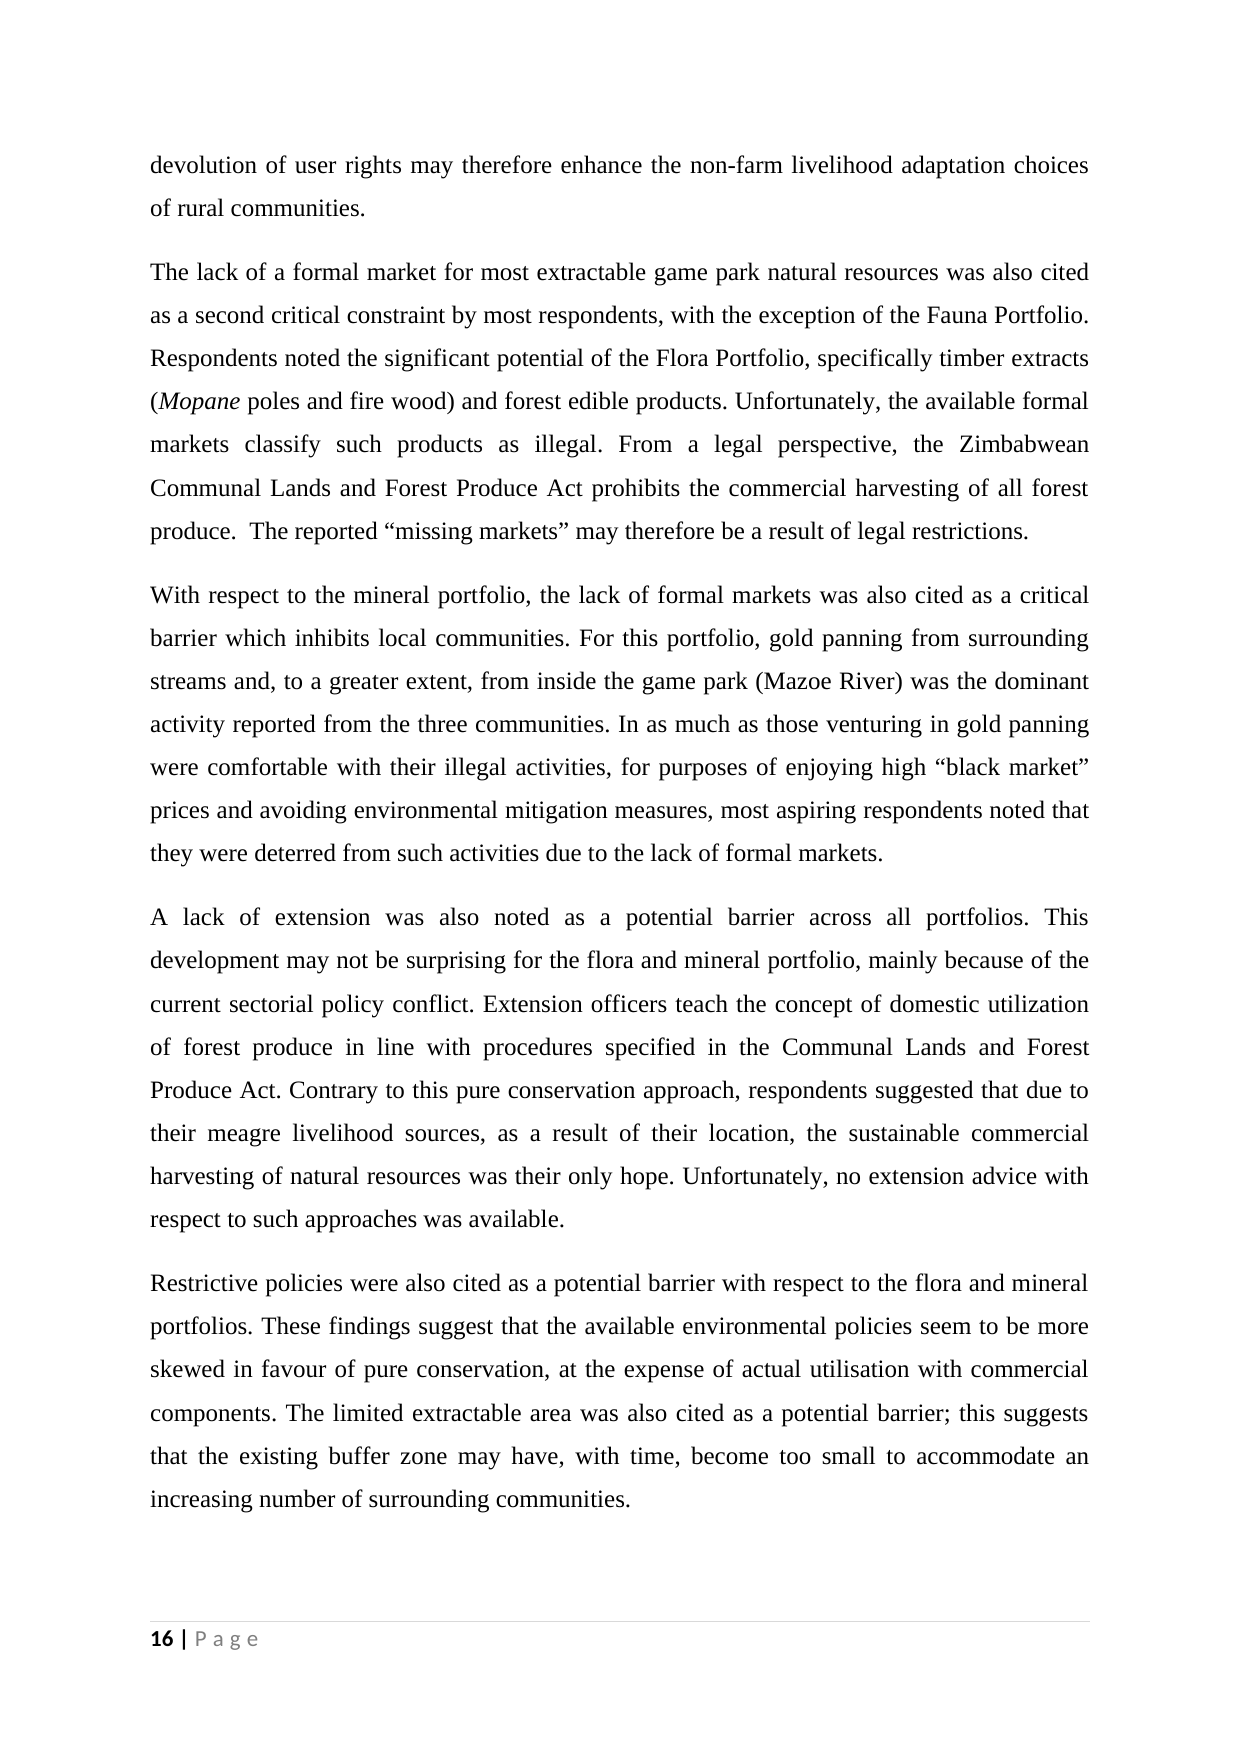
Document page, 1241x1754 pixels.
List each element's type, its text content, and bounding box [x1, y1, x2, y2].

text A lack of extension was also noted as a potential barrier across all portfolios. This development may not be surprising for the flora and mineral portfolio, mainly because of the current sectorial policy conflict. Extension officers teach the concept of domestic utilization of forest produce in line with procedures specified in the Communal Lands and Forest Produce Act. Contrary to this pure conservation approach, respondents suggested that due to their meagre livelihood sources, as a result of their location, the sustainable commercial harvesting of natural resources was their only hope. Unfortunately, no extension advice with respect to such approaches was available. [150, 902, 1090, 1233]
text The lack of a formal market for most extractable game park natural resources was also cited as a second critical constraint by most respondents, with the exception of the Fauna Portfolio. Respondents noted the significant potential of the Flora Portfolio, specifically timber extracts (Mopane poles and fire wood) and forest edible products. Unfortunately, the available formal markets classify such products as illegal. From a legal perspective, the Zimbabwean Communal Lands and Forest Produce Act prohibits the commercial harvesting of all forest produce. The reported “missing markets” may therefore be a result of legal restrictions. [150, 257, 1090, 544]
text Restrictive policies were also cited as a potential barrier with respect to the flora and mineral portfolios. These findings suggest that the available environmental policies seem to be more skewed in favour of pure conservation, at the expense of actual utilisation with commercial components. The limited extractable area was also cited as a potential barrier; this suggests that the existing buffer zone may have, with time, become too small to accommodate an increasing number of surrounding communities. [150, 1268, 1090, 1513]
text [150, 150, 1090, 222]
text With respect to the mineral portfolio, the lack of formal markets was also cited as a critical barrier which inhibits local communities. For this portfolio, gold panning from surrounding streams and, to a greater extent, from inside the game park (Mazoe River) was the dominant activity reported from the three communities. In as much as those venturing in gold panning were comfortable with their illegal activities, for purposes of enjoying high “black market” prices and avoiding environmental mitigation measures, most aspiring respondents noted that they were deterred from such activities due to the lack of formal markets. [150, 580, 1090, 867]
